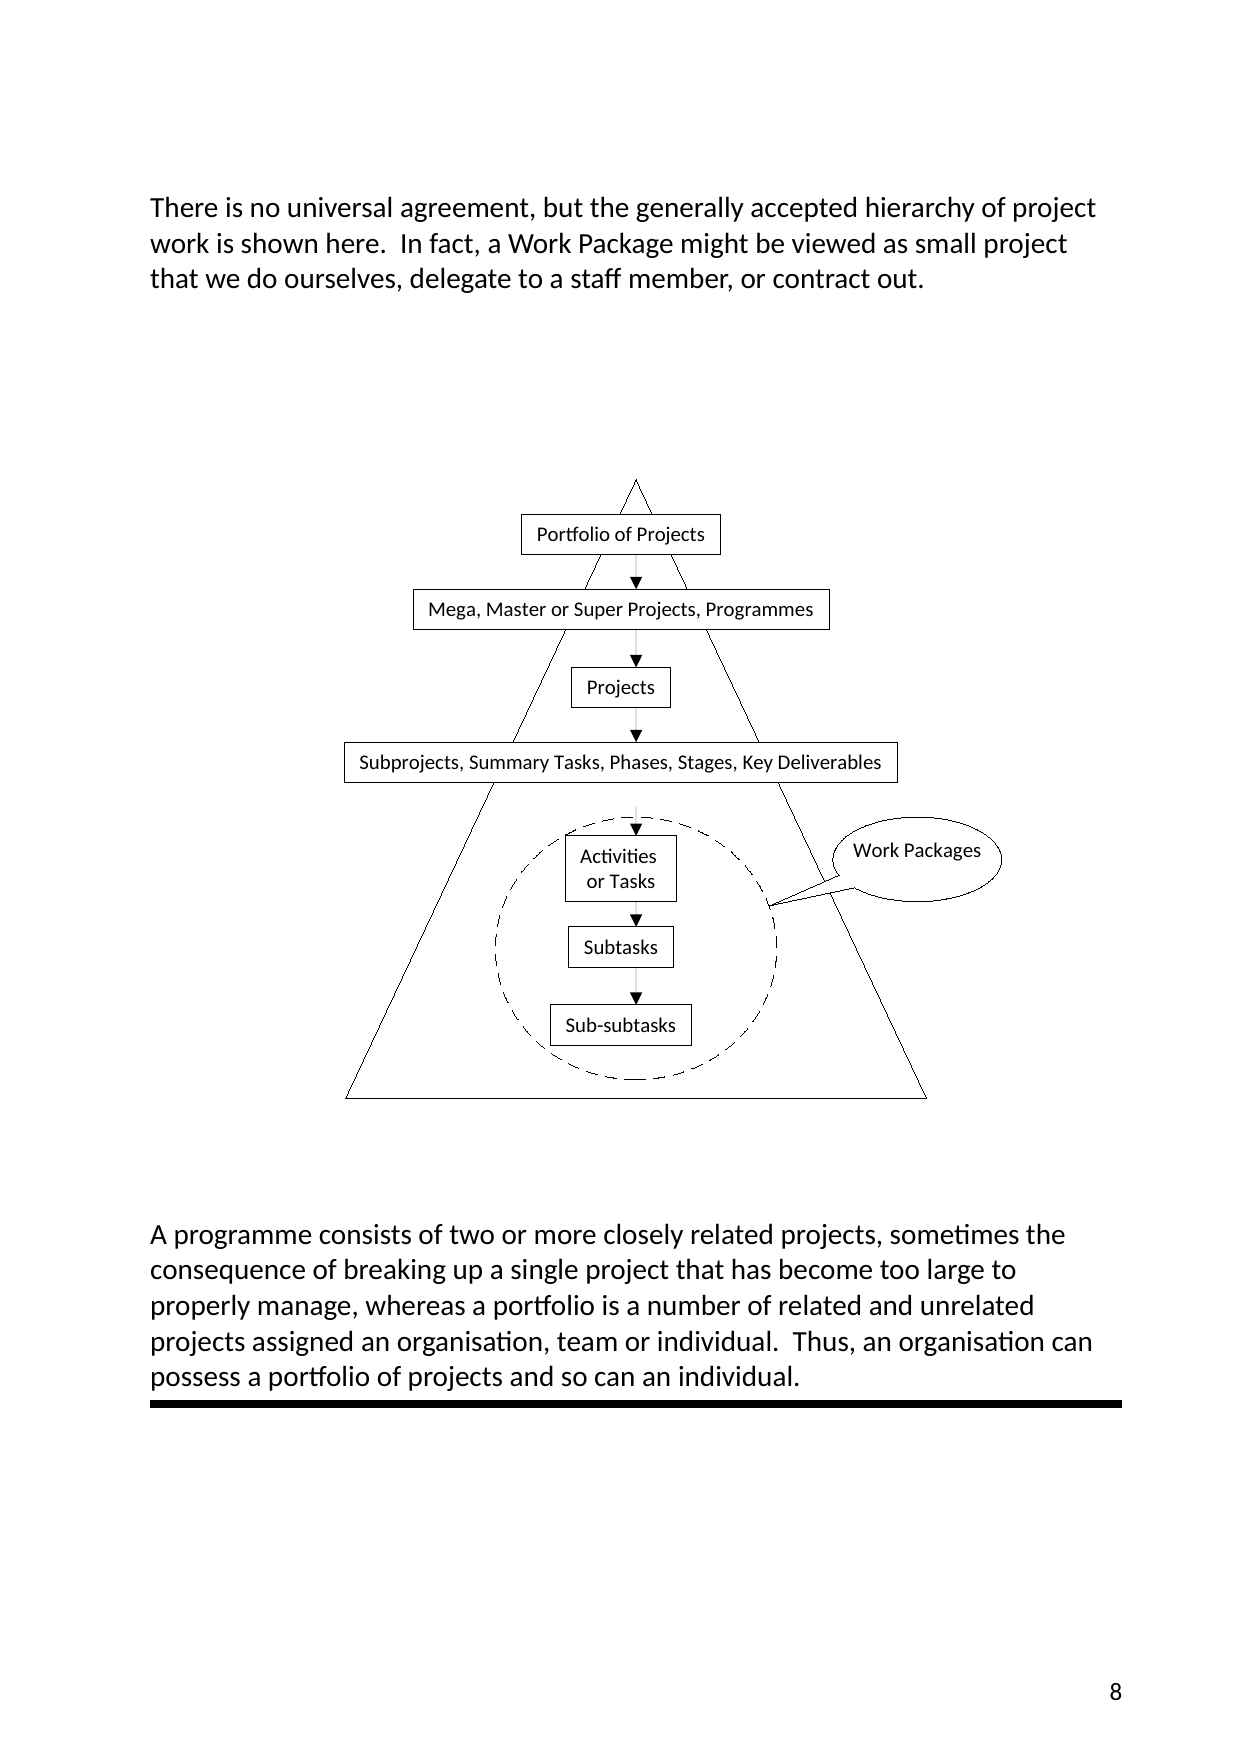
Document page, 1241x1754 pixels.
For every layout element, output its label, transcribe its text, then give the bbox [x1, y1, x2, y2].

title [150, 1216, 1122, 1400]
text There is no universal agreement, but the generally accepted hierarchy of project work is shown here. In fact, a Work Package might be viewed as small project that we do ourselves, delegate to a staff member, or contract out. [150, 189, 1122, 296]
